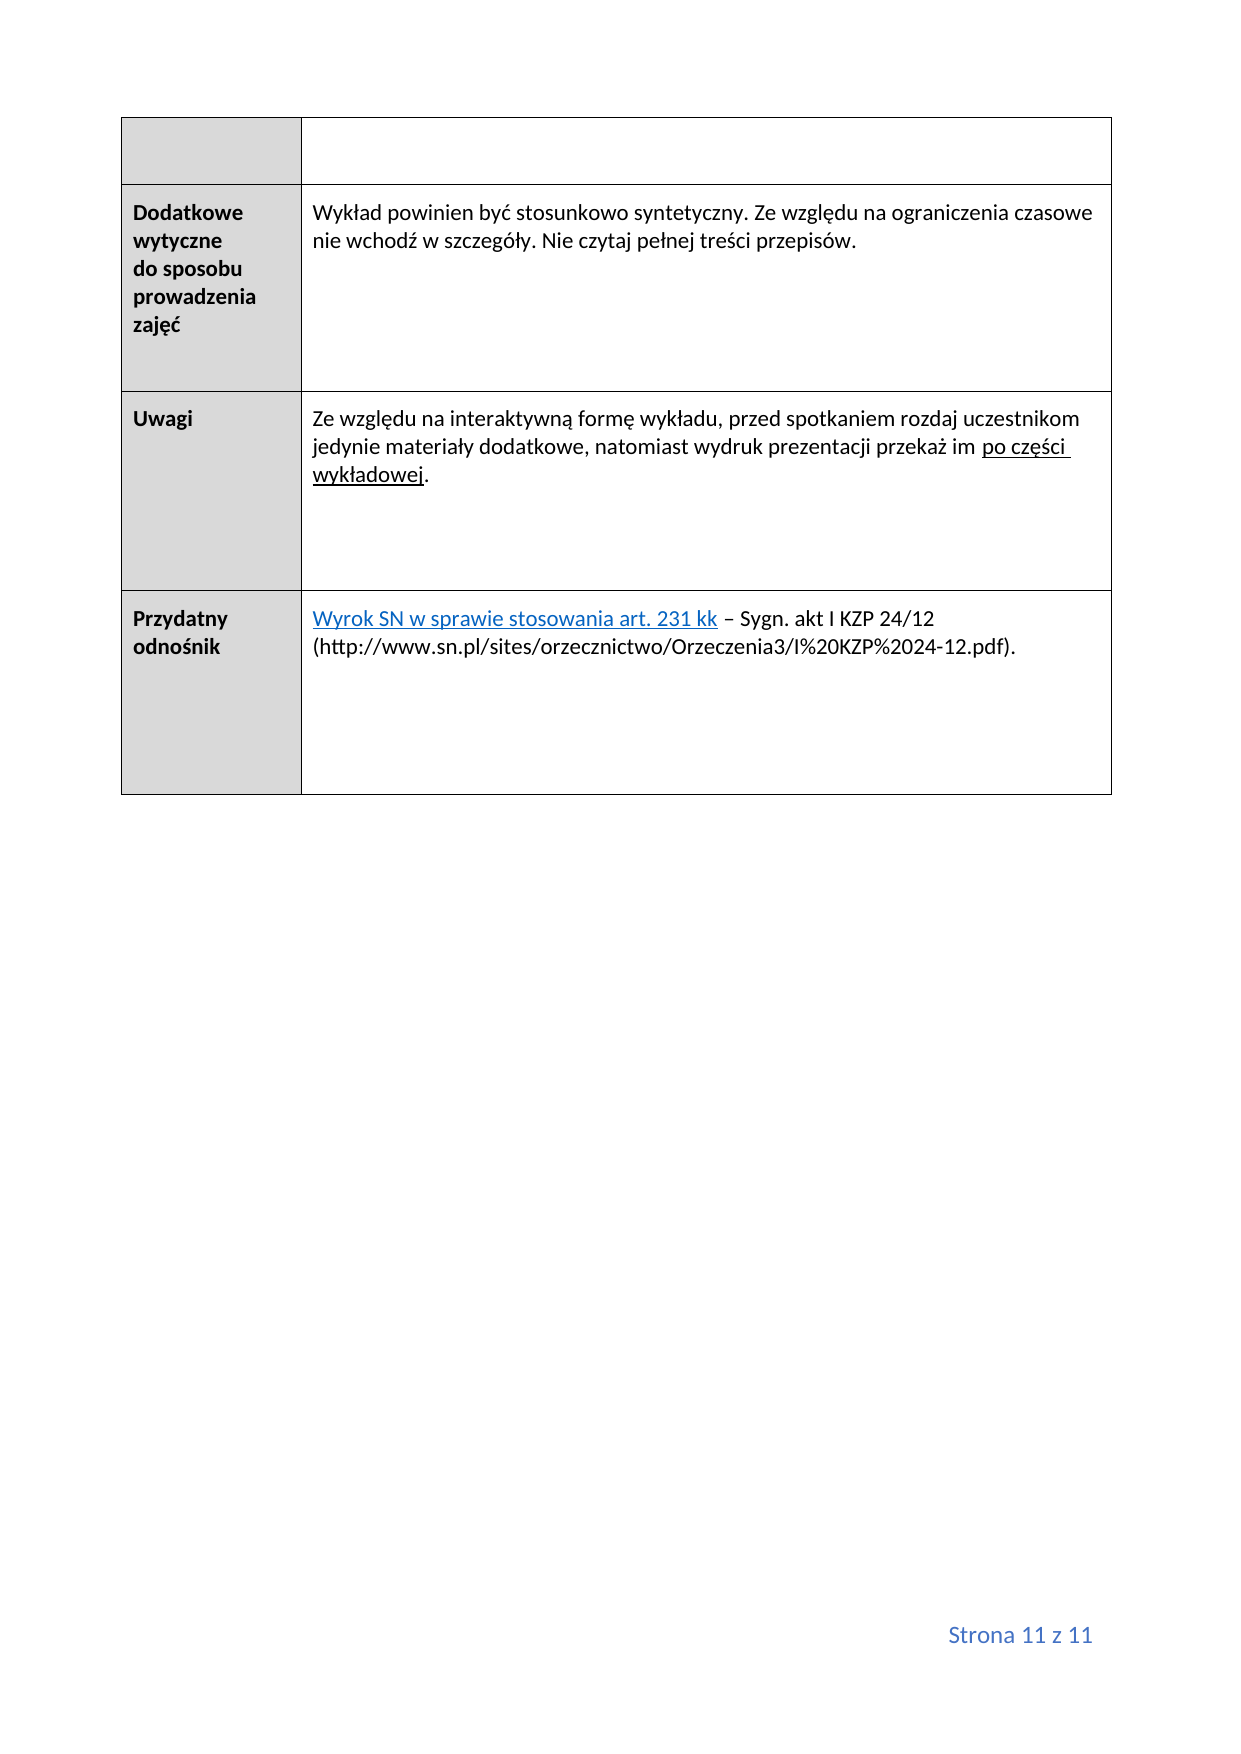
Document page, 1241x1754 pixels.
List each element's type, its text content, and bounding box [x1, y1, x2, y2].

table_cell Przydatny odnośnik [122, 591, 301, 794]
table_cell Opis [122, 118, 301, 184]
table_cell Ze względu na interaktywną formę wykładu, przed spotkaniem rozdaj uczestnikom jedynie materiały dodatkowe, natomiast wydruk prezentacji przekaż im po części wykładowej. [302, 392, 1111, 590]
table_cell Wykład powinien być stosunkowo syntetyczny. Ze względu na ograniczenia czasowe nie wchodź w szczegóły. Nie czytaj pełnej treści przepisów. [302, 185, 1111, 391]
table_cell Wyrok SN w sprawie stosowania art. 231 kk ‒ Sygn. akt I KZP 24/12 (http://www.sn.pl/sites/orzecznictwo/Orzeczenia3/I%20KZP%2024-12.pdf). [302, 591, 1111, 794]
table_cell Uwagi [122, 392, 301, 590]
table_cell Dodatkowe wytyczne do sposobu prowadzenia zajęć [122, 185, 301, 391]
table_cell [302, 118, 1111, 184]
